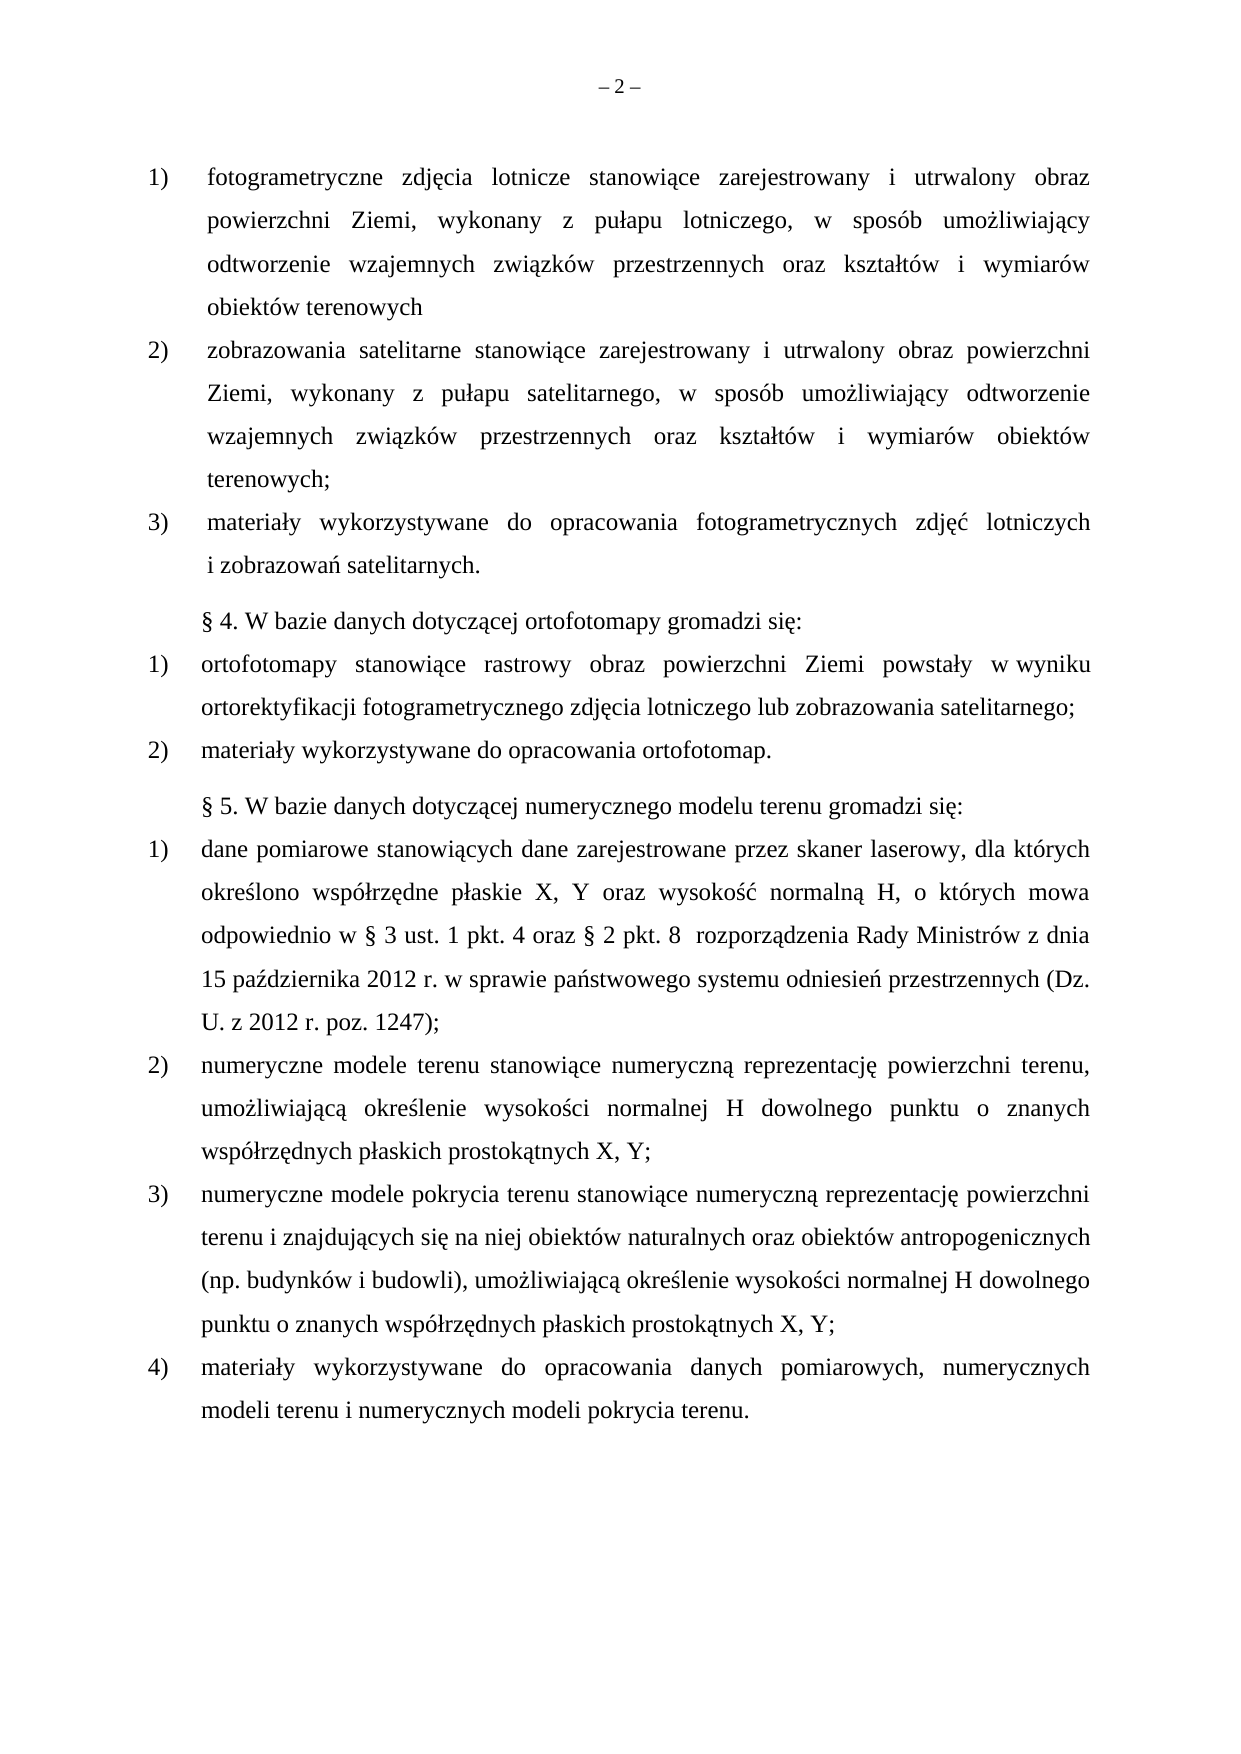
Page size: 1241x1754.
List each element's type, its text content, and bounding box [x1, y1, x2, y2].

text 2) numeryczne modele terenu stanowiące numeryczną reprezentację powierzchni terenu, umożliwiającą określenie wysokości normalnej H dowolnego punktu o znanych współrzędnych płaskich prostokątnych X, Y; [148, 1050, 1091, 1165]
text 2) materiały wykorzystywane do opracowania ortofotomap. [148, 736, 1091, 764]
list materiały wykorzystywane do opracowania fotogrametrycznych zdjęć lotniczych i zobrazowań satelitarnych. [148, 507, 1091, 579]
text § 4. W bazie danych dotyczącej ortofotomapy gromadzi się: [148, 606, 1091, 635]
list zobrazowania satelitarne stanowiące zarejestrowany i utrwalony obraz powierzchni Ziemi, wykonany z pułapu satelitarnego, w sposób umożliwiający odtworzenie wzajemnych związków przestrzennych oraz kształtów i wymiarów obiektów terenowych; [148, 335, 1091, 493]
text 1) dane pomiarowe stanowiących dane zarejestrowane przez skaner laserowy, dla których określono współrzędne płaskie X, Y oraz wysokość normalną H, o których mowa odpowiednio w § 3 ust. 1 pkt. 4 oraz § 2 pkt. 8 rozporządzenia Rady Ministrów z dnia 15 października 2012 r. w sprawie państwowego systemu odniesień przestrzennych (Dz. U. z 2012 r. poz. 1247); [148, 834, 1091, 1036]
text 1) ortofotomapy stanowiące rastrowy obraz powierzchni Ziemi powstały w wyniku ortorektyfikacji fotogrametrycznego zdjęcia lotniczego lub zobrazowania satelitarnego; [148, 649, 1091, 721]
text 3) numeryczne modele pokrycia terenu stanowiące numeryczną reprezentację powierzchni terenu i znajdujących się na niej obiektów naturalnych oraz obiektów antropogenicznych (np. budynków i budowli), umożliwiającą określenie wysokości normalnej H dowolnego punktu o znanych współrzędnych płaskich prostokątnych X, Y; [148, 1179, 1091, 1337]
text 4) materiały wykorzystywane do opracowania danych pomiarowych, numerycznych modeli terenu i numerycznych modeli pokrycia terenu. [148, 1352, 1091, 1424]
list fotogrametryczne zdjęcia lotnicze stanowiące zarejestrowany i utrwalony obraz powierzchni Ziemi, wykonany z pułapu lotniczego, w sposób umożliwiający odtworzenie wzajemnych związków przestrzennych oraz kształtów i wymiarów obiektów terenowych [148, 162, 1091, 321]
text § 5. W bazie danych dotyczącej numerycznego modelu terenu gromadzi się: [148, 791, 1091, 820]
